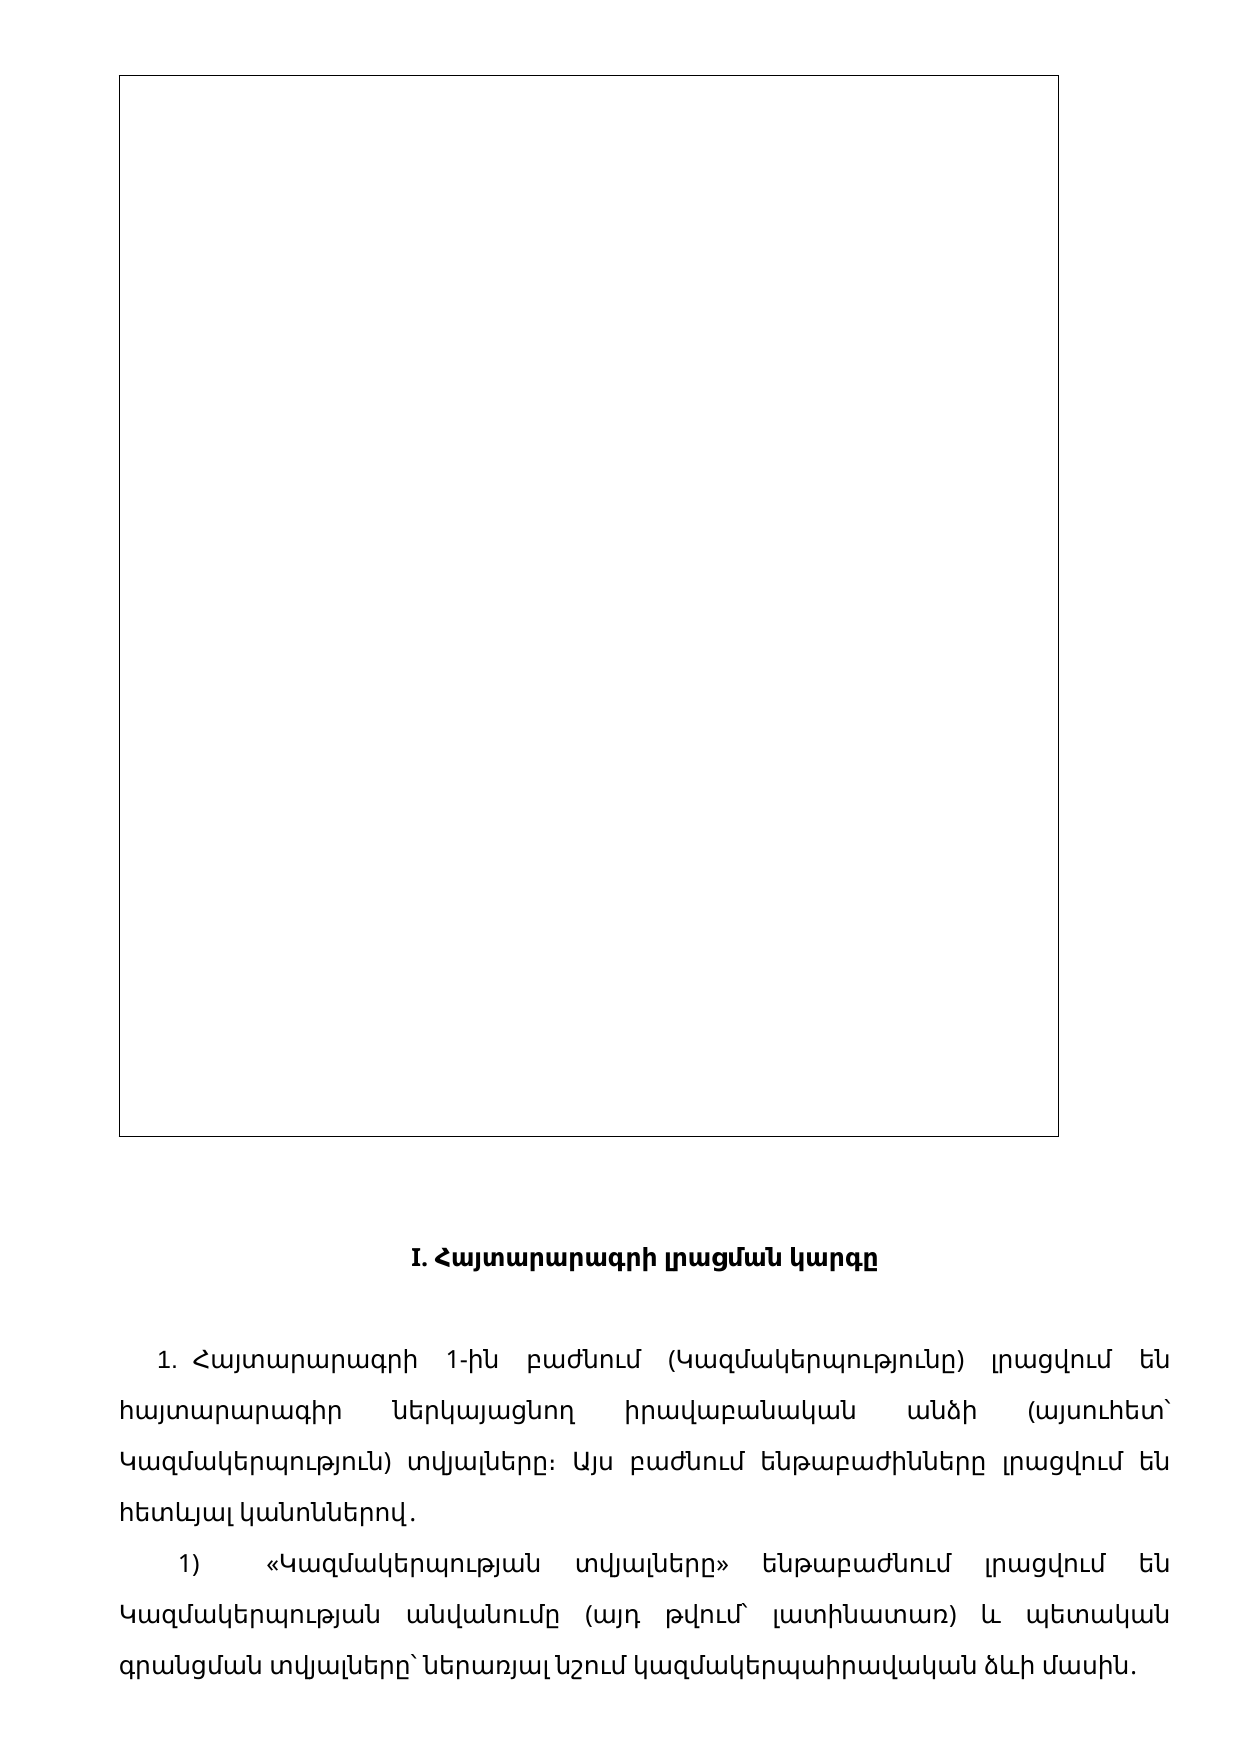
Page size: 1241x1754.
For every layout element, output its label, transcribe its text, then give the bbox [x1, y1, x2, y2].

text I. Հայտարարագրի լրացման կարգը [118, 1239, 1171, 1273]
table_cell [120, 76, 1058, 1136]
list Հայտարարագրի 1-ին բաժնում (Կազմակերպությունը) լրացվում են հայտարարագիր ներկայացնող իրավաբանական անձի (այսուհետ՝ Կազմակերպություն) տվյալները։ Այս բաժնում ենթաբաժինները լրացվում են հետևյալ կանոններով․ [118, 1341, 1171, 1528]
list «Կազմակերպության տվյալները» ենթաբաժնում լրացվում են Կազմակերպության անվանումը (այդ թվում՝ լատինատառ) և պետական գրանցման տվյալները՝ ներառյալ նշում կազմակերպաիրավական ձևի մասին. [118, 1546, 1171, 1682]
